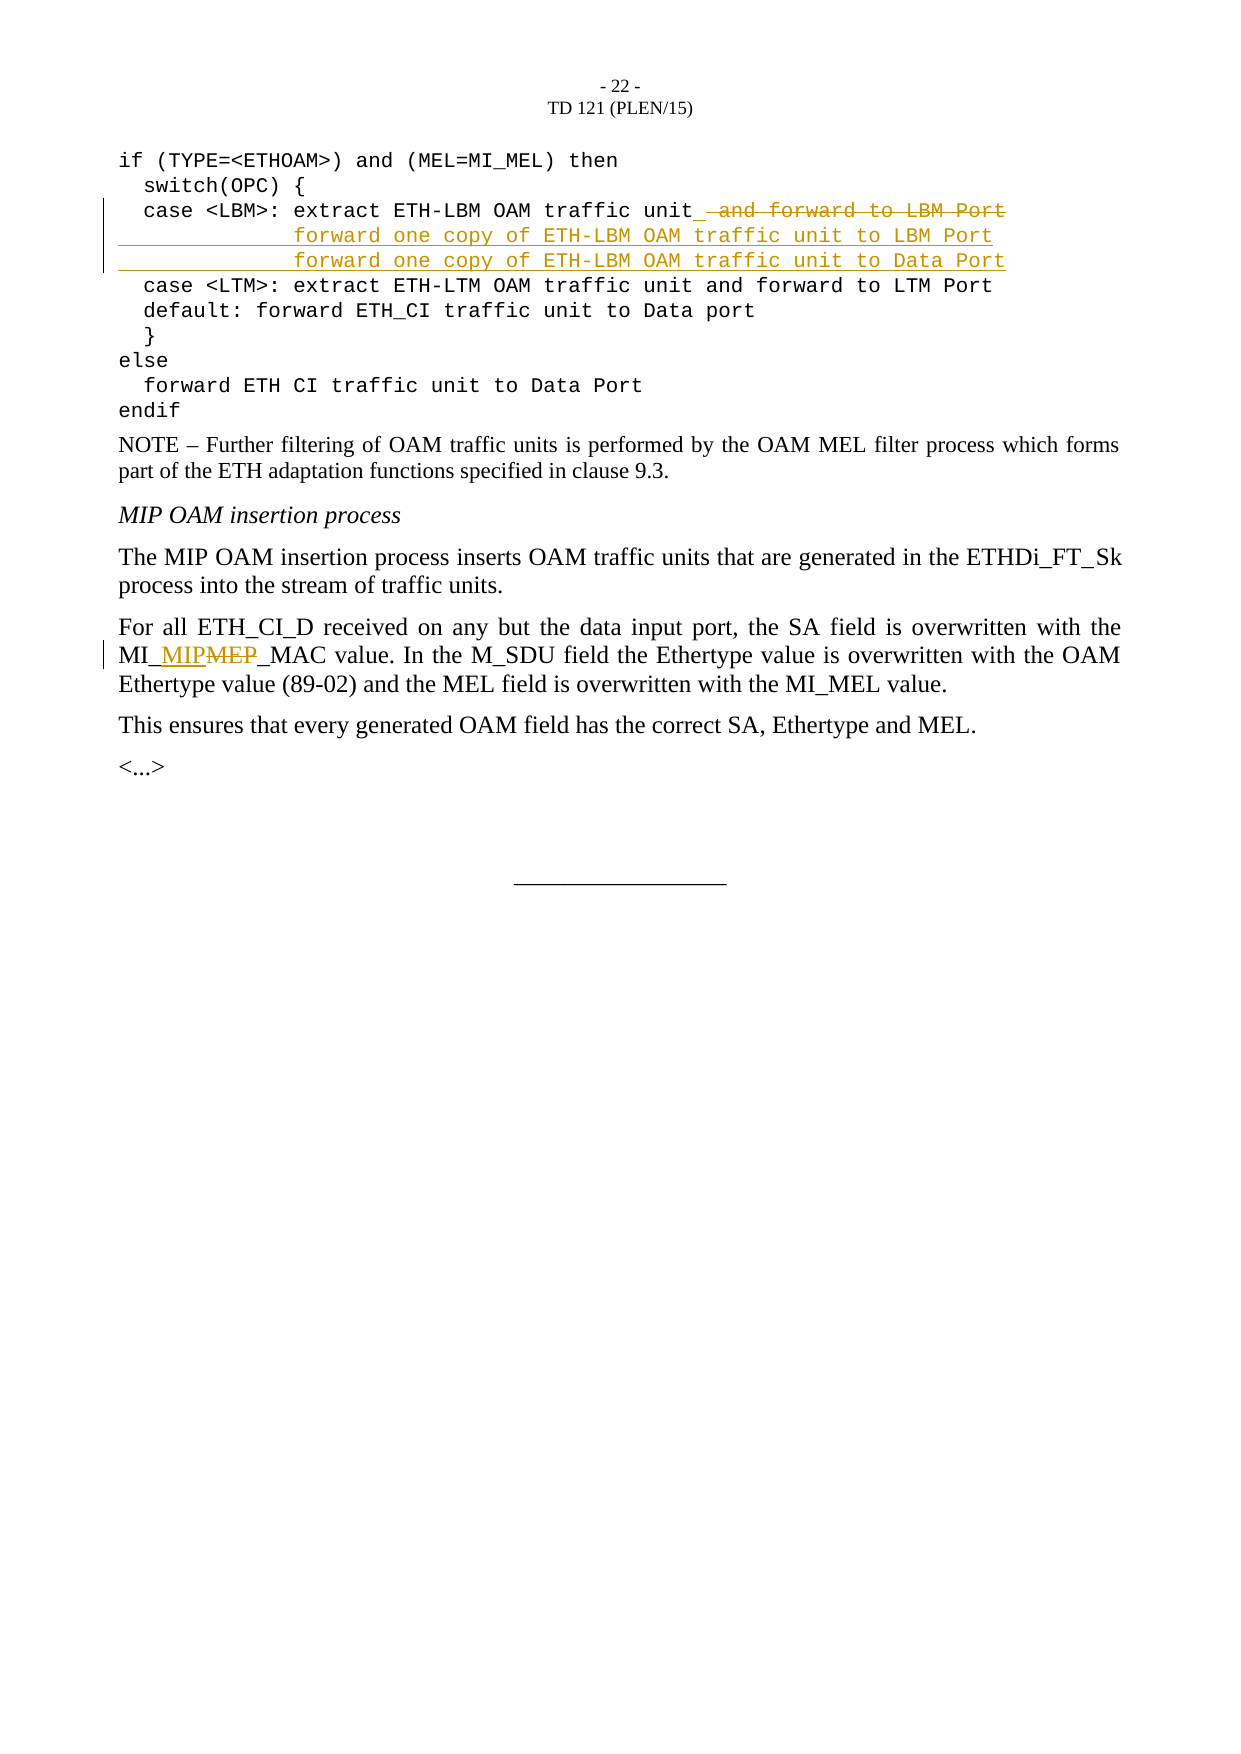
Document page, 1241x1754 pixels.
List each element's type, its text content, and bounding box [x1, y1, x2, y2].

text if (TYPE=<ETHOAM>) and (MEL=MI_MEL) then switch(OPC) { case <LBM>: extract ETH-LBM OAM traffic unit [118, 148, 1122, 273]
text } else [118, 323, 1122, 373]
text NOTE – Further filtering of OAM traffic units is performed by the OAM MEL filter process which forms part of the ETH adaptation functions specified in clause 9.3. [118, 431, 1122, 484]
text _________________ [118, 859, 1122, 888]
text This ensures that every generated OAM field has the correct SA, Ethertype and MEL. [118, 710, 1122, 739]
text case <LTM>: extract ETH-LTM OAM traffic unit and forward to LTM Port default: forward ETH_CI traffic unit to Data port [118, 273, 1122, 323]
text The MIP OAM insertion process inserts OAM traffic units that are generated in the ETHDi_FT_Sk process into the stream of traffic units. [118, 542, 1122, 599]
text For all ETH_CI_D received on any but the data input port, the SA field is overwritten with the MI__MAC value. In the M_SDU field the Ethertype value is overwritten with the OAM Ethertype value (89-02) and the MEL field is overwritten with the MI_MEL value. [118, 612, 1122, 698]
text <...> [118, 752, 1122, 780]
text forward ETH CI traffic unit to Data Port [143, 373, 1122, 398]
text endif [118, 398, 1122, 423]
subtitle MIP OAM insertion process [118, 500, 1122, 529]
